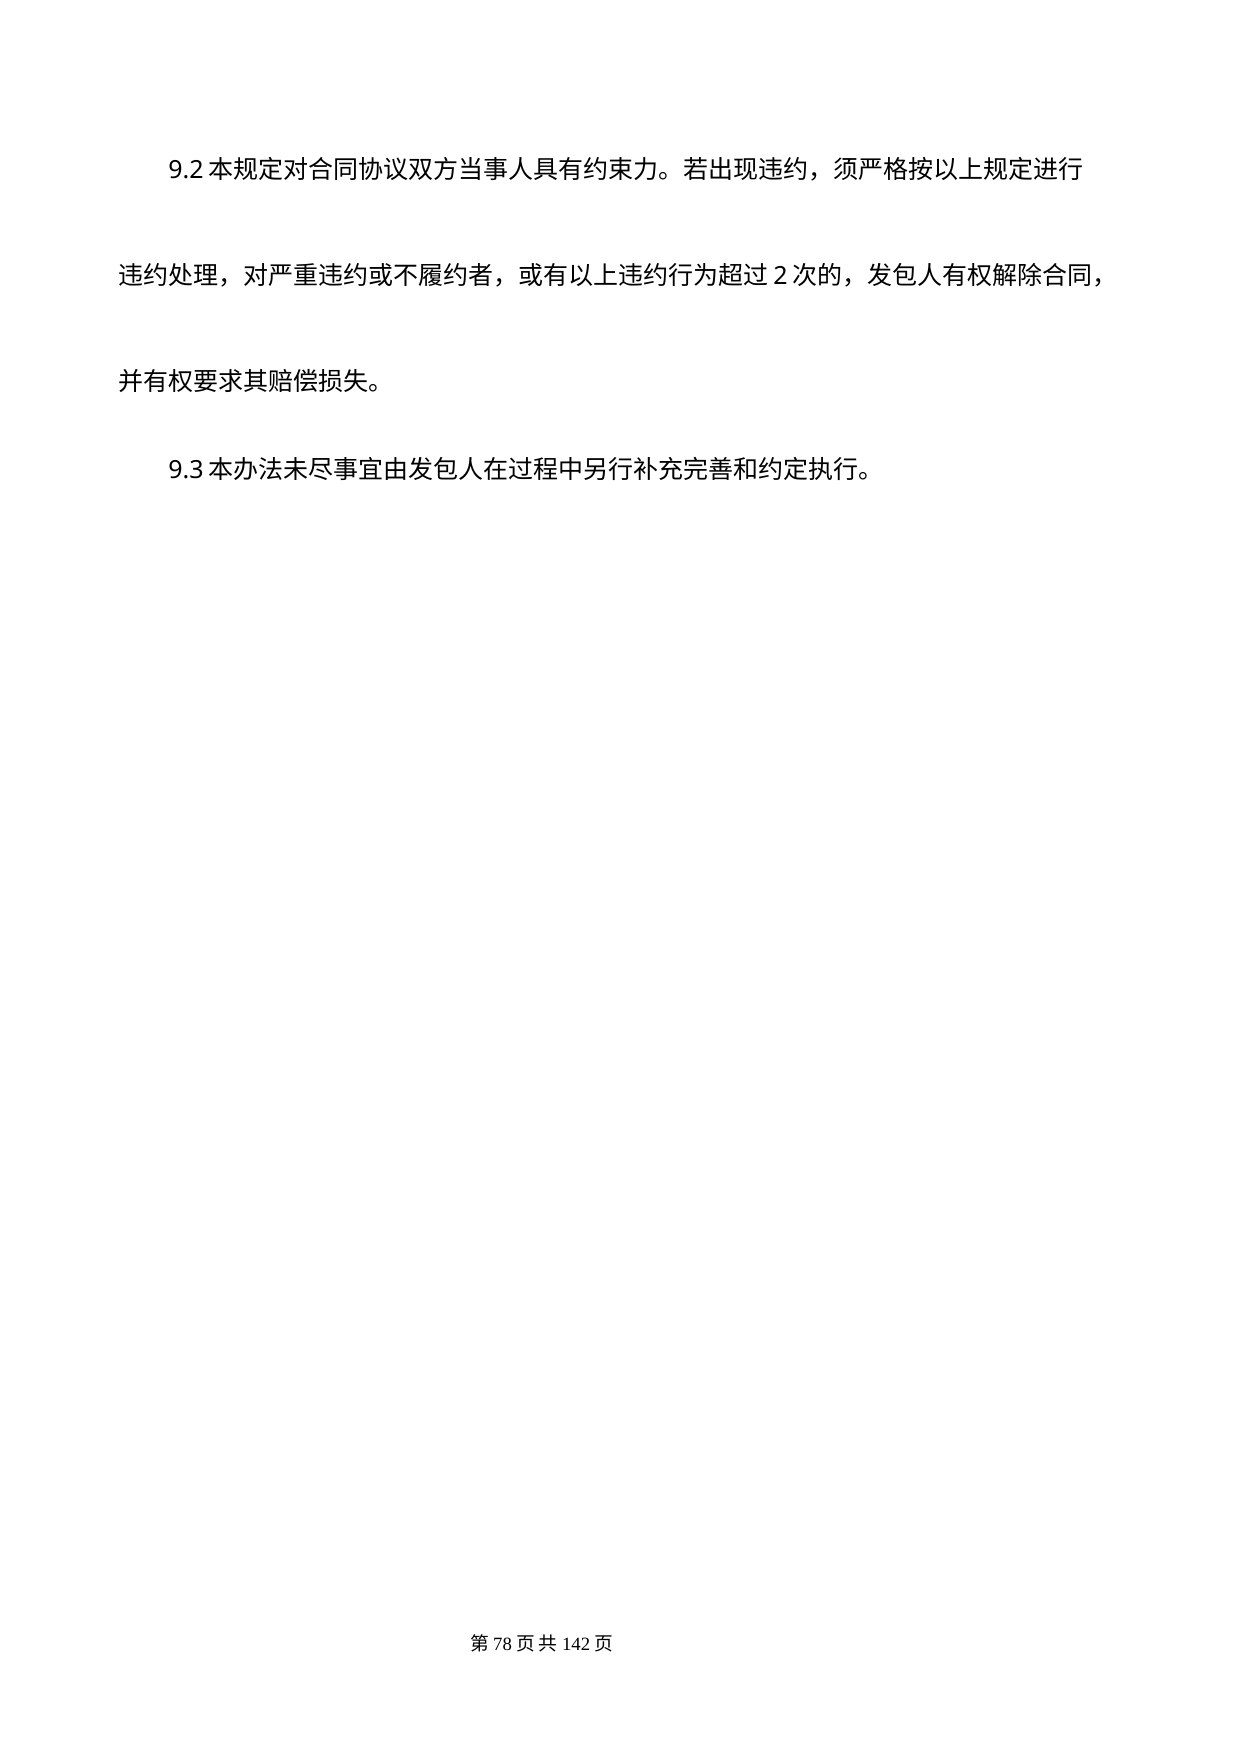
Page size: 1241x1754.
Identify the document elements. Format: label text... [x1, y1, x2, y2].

text 9.3本办法未尽事宜由发包人在过程中另行补充完善和约定执行。 [118, 433, 1103, 503]
text 9.2本规定对合同协议双方当事人具有约束力。若出现违约，须严格按以上规定进行违约处理，对严重违约或不履约者，或有以上违约行为超过2次的，发包人有权解除合同，并有权要求其赔偿损失。 [118, 132, 1103, 414]
